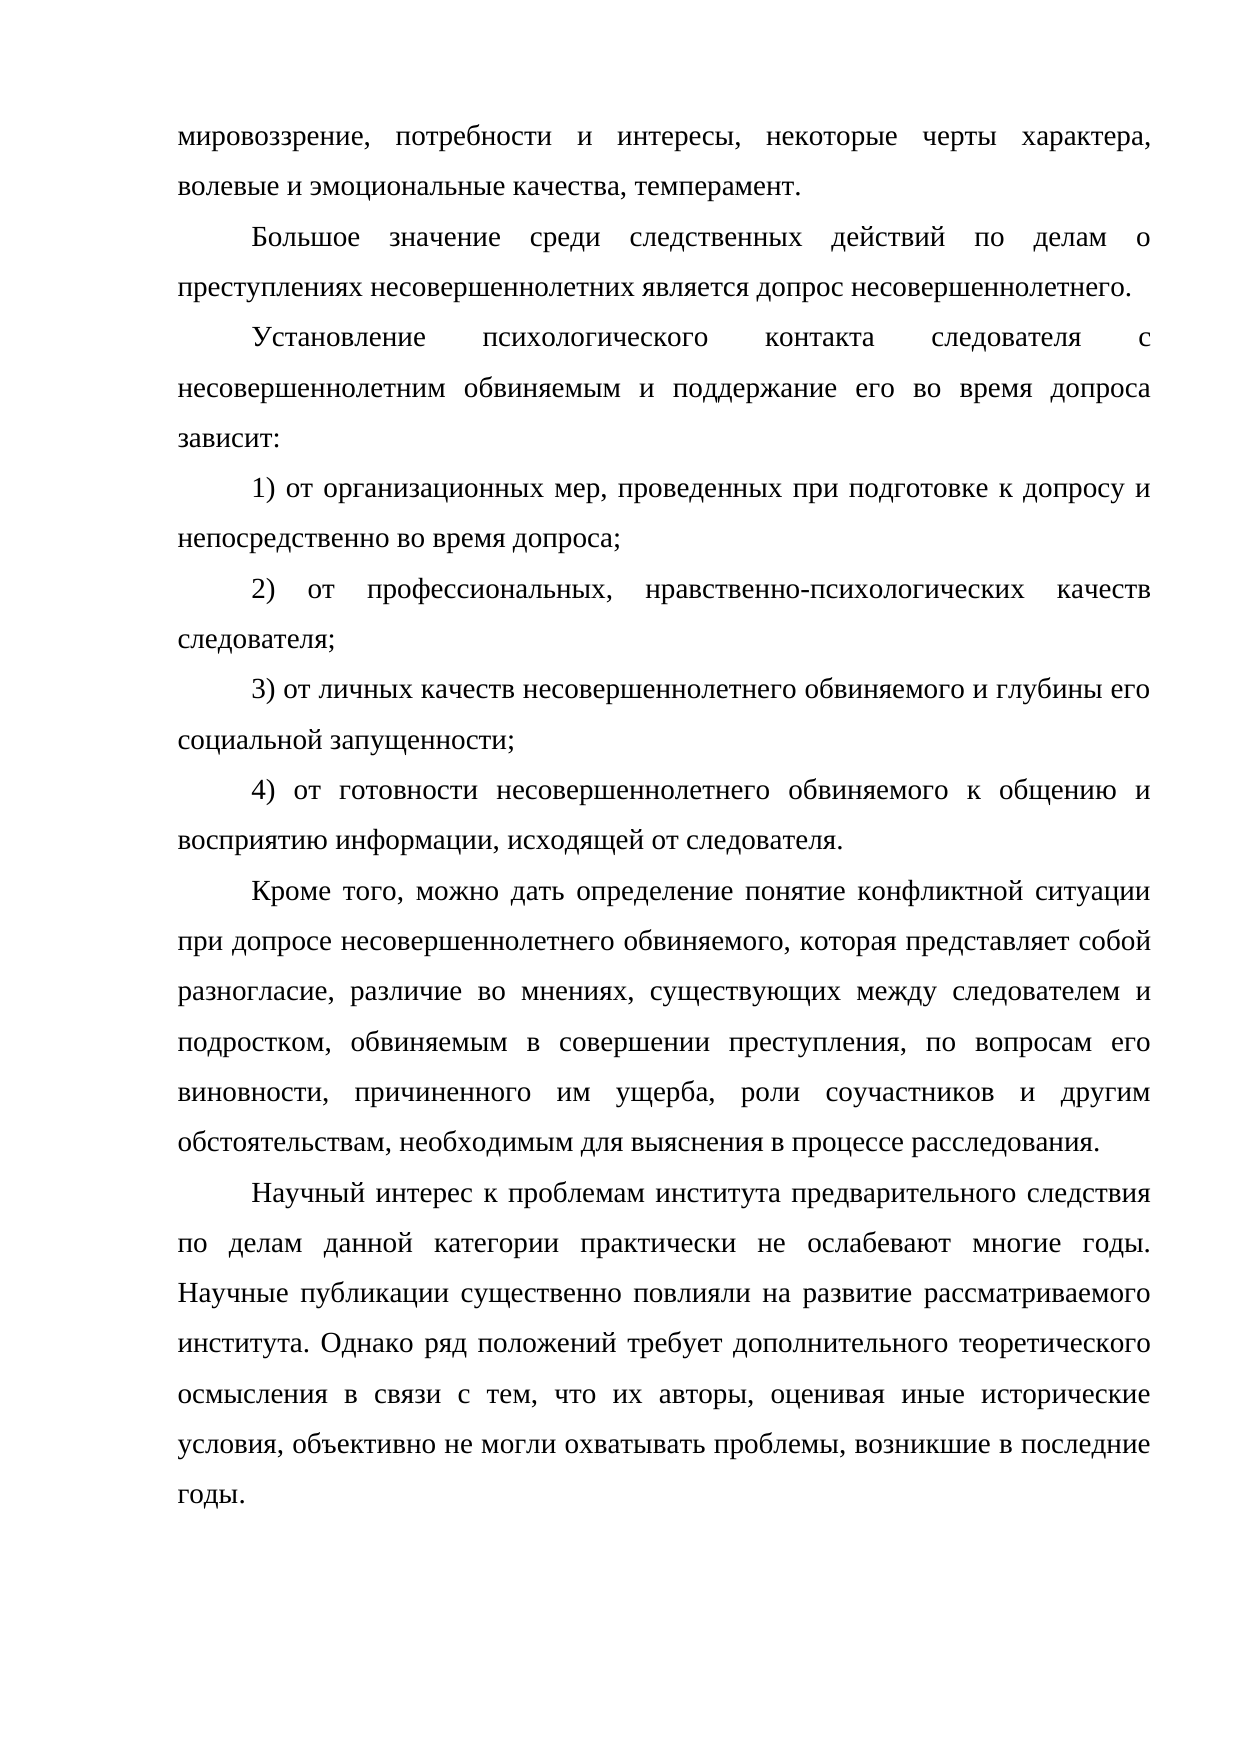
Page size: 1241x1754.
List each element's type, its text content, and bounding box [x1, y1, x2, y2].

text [177, 118, 1152, 202]
text 4) от готовности несовершеннолетнего обвиняемого к общению и восприятию информации, исходящей от следователя. [177, 772, 1152, 856]
text Кроме того, можно дать определение понятие конфликтной ситуации при допросе несовершеннолетнего обвиняемого, которая представляет собой разногласие, различие во мнениях, существующих между следователем и подростком, обвиняемым в совершении преступления, по вопросам его виновности, причиненного им ущерба, роли соучастников и другим обстоятельствам, необходимым для выяснения в процессе расследования. [177, 873, 1152, 1158]
text 3) от личных качеств несовершеннолетнего обвиняемого и глубины его социальной запущенности; [177, 672, 1152, 755]
text Научный интерес к проблемам института предварительного следствия по делам данной категории практически не ослабевают многие годы. Научные публикации существенно повлияли на развитие рассматриваемого института. Однако ряд положений требует дополнительного теоретического осмысления в связи с тем, что их авторы, оценивая иные исторические условия, объективно не могли охватывать проблемы, возникшие в последние годы. [177, 1175, 1152, 1510]
text Большое значение среди следственных действий по делам о преступлениях несовершеннолетних является допрос несовершеннолетнего. [177, 219, 1152, 303]
text 2) от профессиональных, нравственно-психологических качеств следователя; [177, 571, 1152, 655]
text 1) от организационных мер, проведенных при подготовке к допросу и непосредственно во время допроса; [177, 470, 1152, 554]
text Установление психологического контакта следователя с несовершеннолетним обвиняемым и поддержание его во время допроса зависит: [177, 319, 1152, 453]
